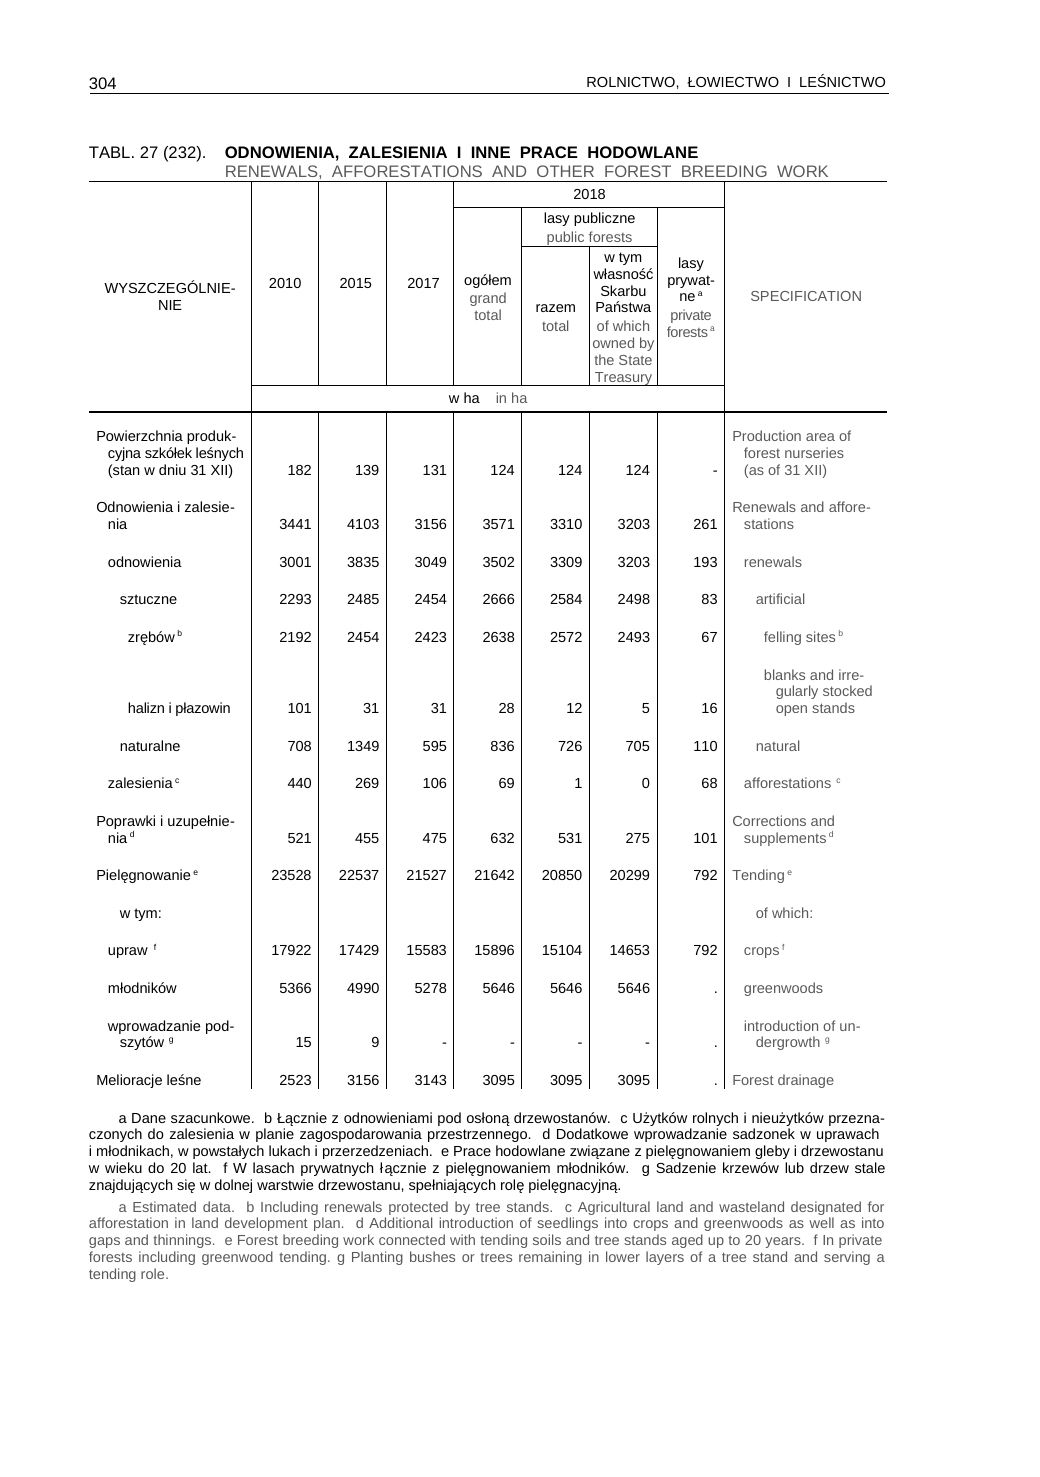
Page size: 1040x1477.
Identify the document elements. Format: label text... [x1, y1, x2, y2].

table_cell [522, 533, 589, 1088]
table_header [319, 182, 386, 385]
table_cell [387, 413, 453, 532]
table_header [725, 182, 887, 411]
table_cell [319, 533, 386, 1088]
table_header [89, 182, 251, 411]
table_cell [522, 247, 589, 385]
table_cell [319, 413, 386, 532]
text renewals, afforestations and other breeding work [224, 162, 886, 181]
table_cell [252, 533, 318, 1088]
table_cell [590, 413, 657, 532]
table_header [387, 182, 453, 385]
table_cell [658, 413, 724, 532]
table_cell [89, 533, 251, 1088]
text a Estimated data. b Including renewals protected by tree stands. c Agricultural land and wasteland designated for afforestation in land development plan. d Additional introduction of seedlings into crops and greenwoods as well as into gaps and thinnings. e Forest breeding work connected with tending soils and tree stands aged up to 20 years. f In private forests including greenwood tending. g Planting bushes or trees remaining in lower layers of a tree stand and serving a tending role. [89, 1198, 886, 1282]
text a Dane szacunkowe. b Łącznie z odnowieniami pod osłoną drzewostanów. c Użytków rolnych i nieużytków przezna-czonych do zalesienia w planie zagospodarowania przestrzennego. d Dodatkowe wprowadzanie sadzonek w uprawach i młodnikach, w powstałych lukach i przerzedzeniach. e Prace hodowlane związane z pielęgnowaniem gleby i drzewostanu w wieku do 20 lat. f W lasach prywatnych łącznie z pielęgnowaniem młodników. g Sadzenie krzewów lub drzew stale znajdujących się w dolnej warstwie drzewostanu, spełniających rolę pielęgnacyjną. [89, 1109, 886, 1193]
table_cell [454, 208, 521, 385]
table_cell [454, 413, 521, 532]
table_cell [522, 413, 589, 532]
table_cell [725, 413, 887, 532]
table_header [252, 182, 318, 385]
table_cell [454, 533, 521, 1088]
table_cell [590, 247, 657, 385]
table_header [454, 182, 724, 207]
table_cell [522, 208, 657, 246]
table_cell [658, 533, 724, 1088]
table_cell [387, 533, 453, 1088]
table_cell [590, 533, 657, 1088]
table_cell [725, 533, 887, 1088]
text tabl. 27 (232). odnowienia, zalesienia i inne prace hodowlane [89, 142, 886, 162]
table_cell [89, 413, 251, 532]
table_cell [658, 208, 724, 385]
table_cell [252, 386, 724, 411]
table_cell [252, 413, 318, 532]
